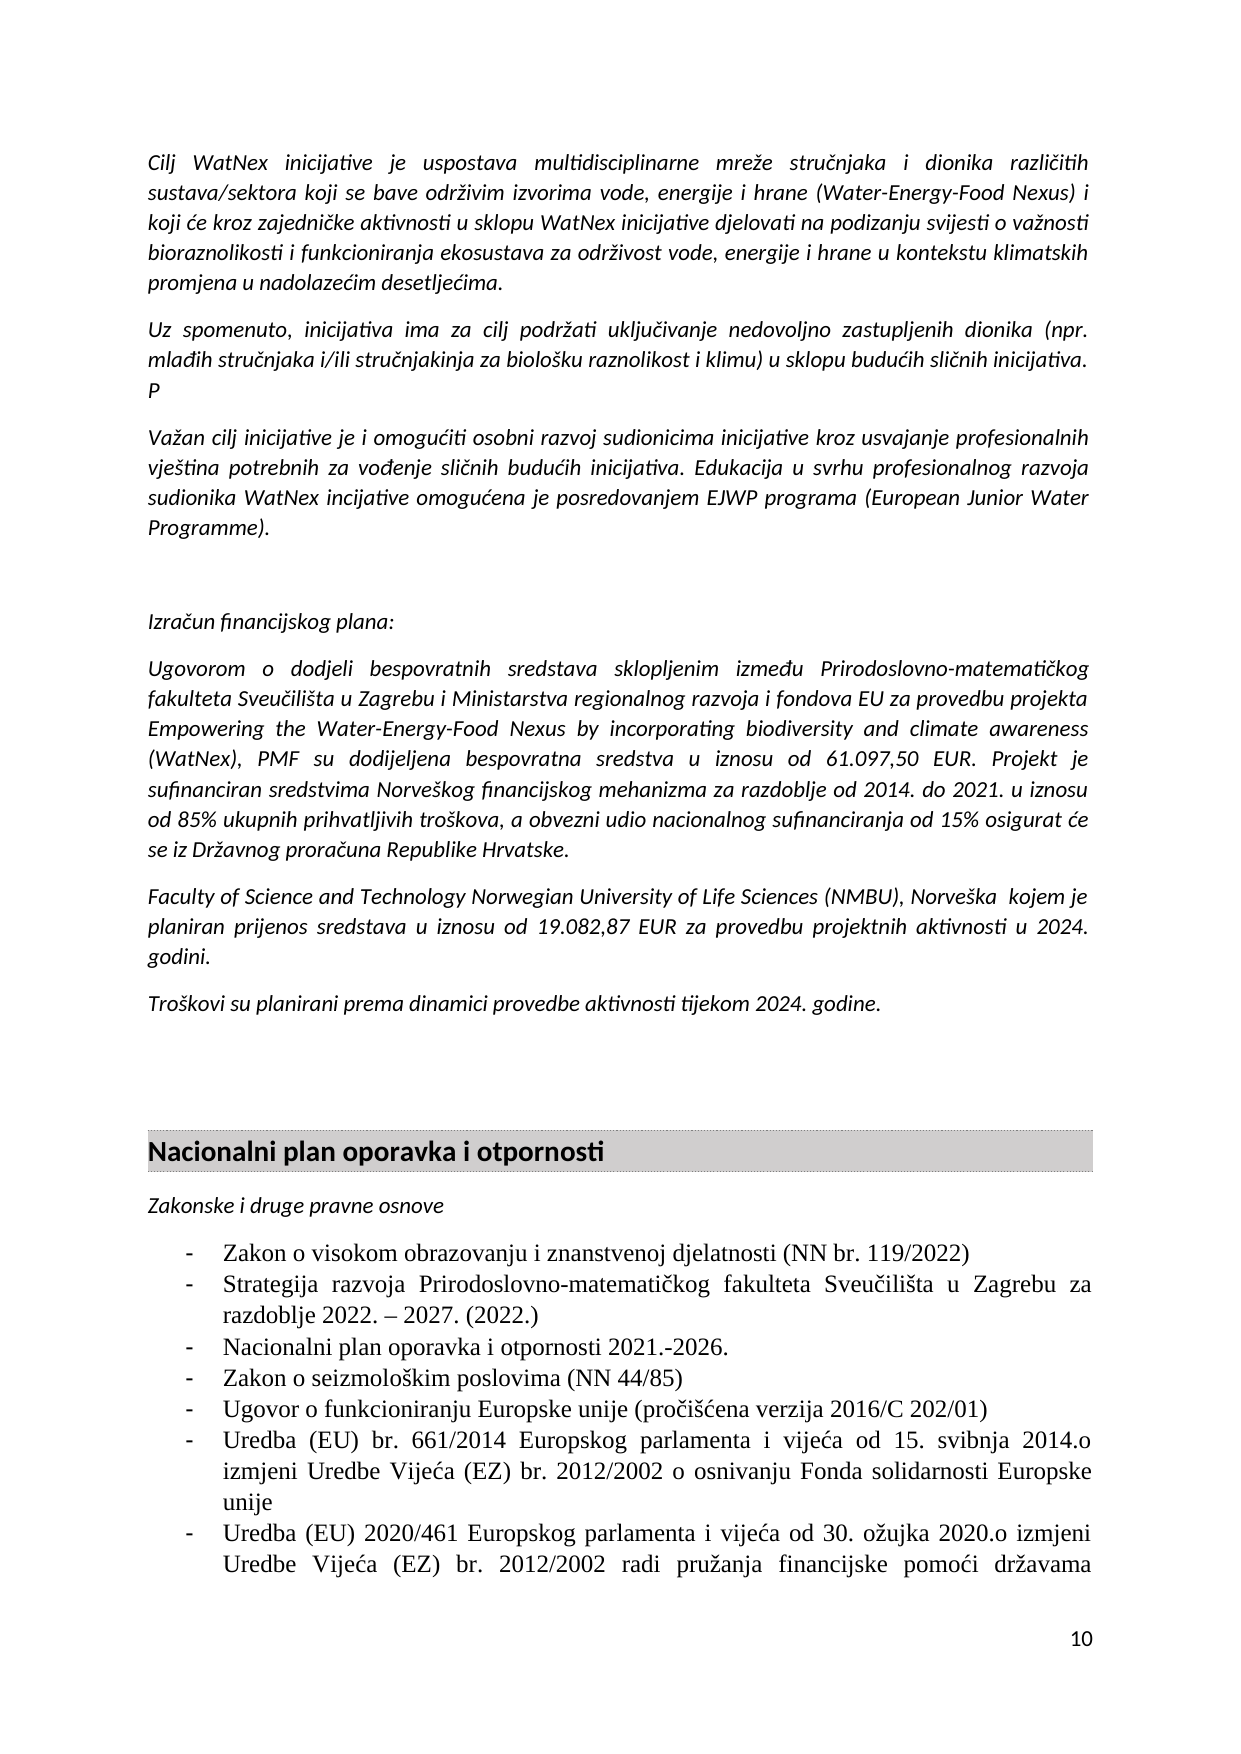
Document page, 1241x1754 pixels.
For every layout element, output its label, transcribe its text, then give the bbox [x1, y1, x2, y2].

text Troškovi su planirani prema dinamici provedbe aktivnosti tijekom 2024. godine. [148, 989, 1093, 1017]
text Cilj WatNex inicijative je uspostava multidisciplinarne mreže stručnjaka i dionika različitih sustava/sektora koji se bave održivim izvorima vode, energije i hrane (Water-Energy-Food Nexus) i koji će kroz zajedničke aktivnosti u sklopu WatNex inicijative djelovati na podizanju svijesti o važnosti bioraznolikosti i funkcioniranja ekosustava za održivost vode, energije i hrane u kontekstu klimatskih promjena u nadolazećim desetljećima. [148, 148, 1093, 296]
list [185, 1518, 1093, 1578]
list Ugovor o funkcioniranju Europske unije (pročišćena verzija 2016/C 202/01) [185, 1394, 1093, 1423]
list Uredba (EU) br. 661/2014 Europskog parlamenta i vijeća od 15. svibnja 2014.o izmjeni Uredbe Vijeća (EZ) br. 2012/2002 o osnivanju Fonda solidarnosti Europske unije [185, 1425, 1093, 1516]
text Izračun financijskog plana: [148, 607, 1093, 635]
text Uz spomenuto, inicijativa ima za cilj podržati uključivanje nedovoljno zastupljenih dionika (npr. mlađih stručnjaka i/ili stručnjakinja za biološku raznolikost i klimu) u sklopu budućih sličnih inicijativa. P [148, 315, 1093, 404]
list Nacionalni plan oporavka i otpornosti 2021.-2026. [185, 1331, 1093, 1360]
text Važan cilj inicijative je i omogućiti osobni razvoj sudionicima inicijative kroz usvajanje profesionalnih vještina potrebnih za vođenje sličnih budućih inicijativa. Edukacija u svrhu profesionalnog razvoja sudionika WatNex incijative omogućena je posredovanjem EJWP programa (European Junior Water Programme). [148, 423, 1093, 541]
text Ugovorom o dodjeli bespovratnih sredstava sklopljenim između Prirodoslovno-matematičkog fakulteta Sveučilišta u Zagrebu i Ministarstva regionalnog razvoja i fondova EU za provedbu projekta Empowering the Water-Energy-Food Nexus by incorporating biodiversity and climate awareness (WatNex), PMF su dodijeljena bespovratna sredstva u iznosu od 61.097,50 EUR. Projekt je sufinanciran sredstvima Norveškog financijskog mehanizma za razdoblje od 2014. do 2021. u iznosu od 85% ukupnih prihvatljivih troškova, a obvezni udio nacionalnog sufinanciranja od 15% osigurat će se iz Državnog proračuna Republike Hrvatske. [148, 654, 1093, 863]
text Faculty of Science and Technology Norwegian University of Life Sciences (NMBU), Norveška kojem je planiran prijenos sredstava u iznosu od 19.082,87 EUR za provedbu projektnih aktivnosti u 2024. godini. [148, 882, 1093, 970]
text Nacionalni plan oporavka i otpornosti [148, 1130, 1093, 1172]
list Zakon o visokom obrazovanju i znanstvenoj djelatnosti (NN br. 119/2022) [185, 1238, 1093, 1267]
text Zakonske i druge pravne osnove [148, 1191, 1093, 1219]
list Zakon o seizmološkim poslovima (NN 44/85) [185, 1363, 1093, 1391]
list Strategija razvoja Prirodoslovno-matematičkog fakulteta Sveučilišta u Zagrebu za razdoblje 2022. – 2027. (2022.) [185, 1269, 1093, 1329]
